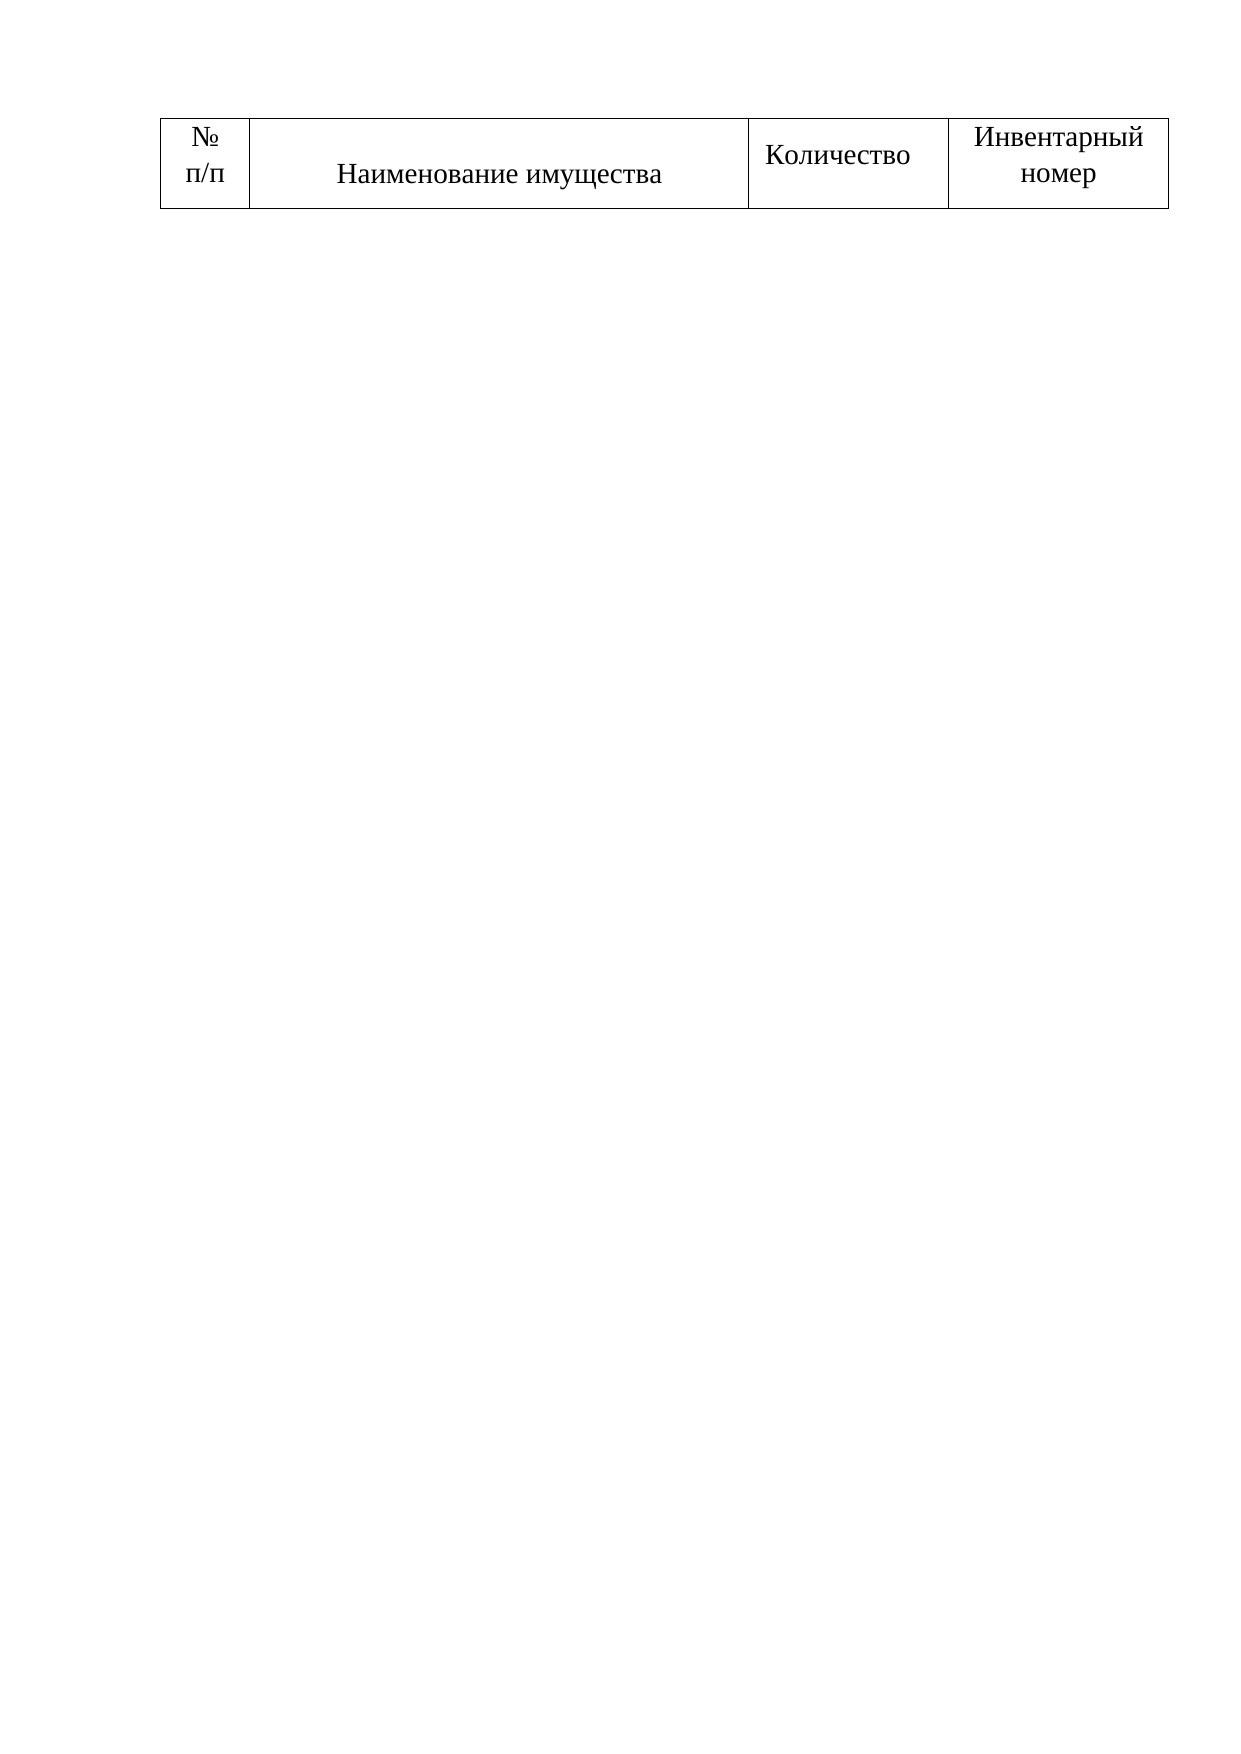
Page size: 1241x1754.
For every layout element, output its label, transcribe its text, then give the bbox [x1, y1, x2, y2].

table_header Наименование имущества [250, 119, 748, 208]
table_header Инвентарный номер [949, 119, 1168, 208]
table_header Количество [749, 119, 948, 208]
table_header № п/п [161, 119, 249, 208]
